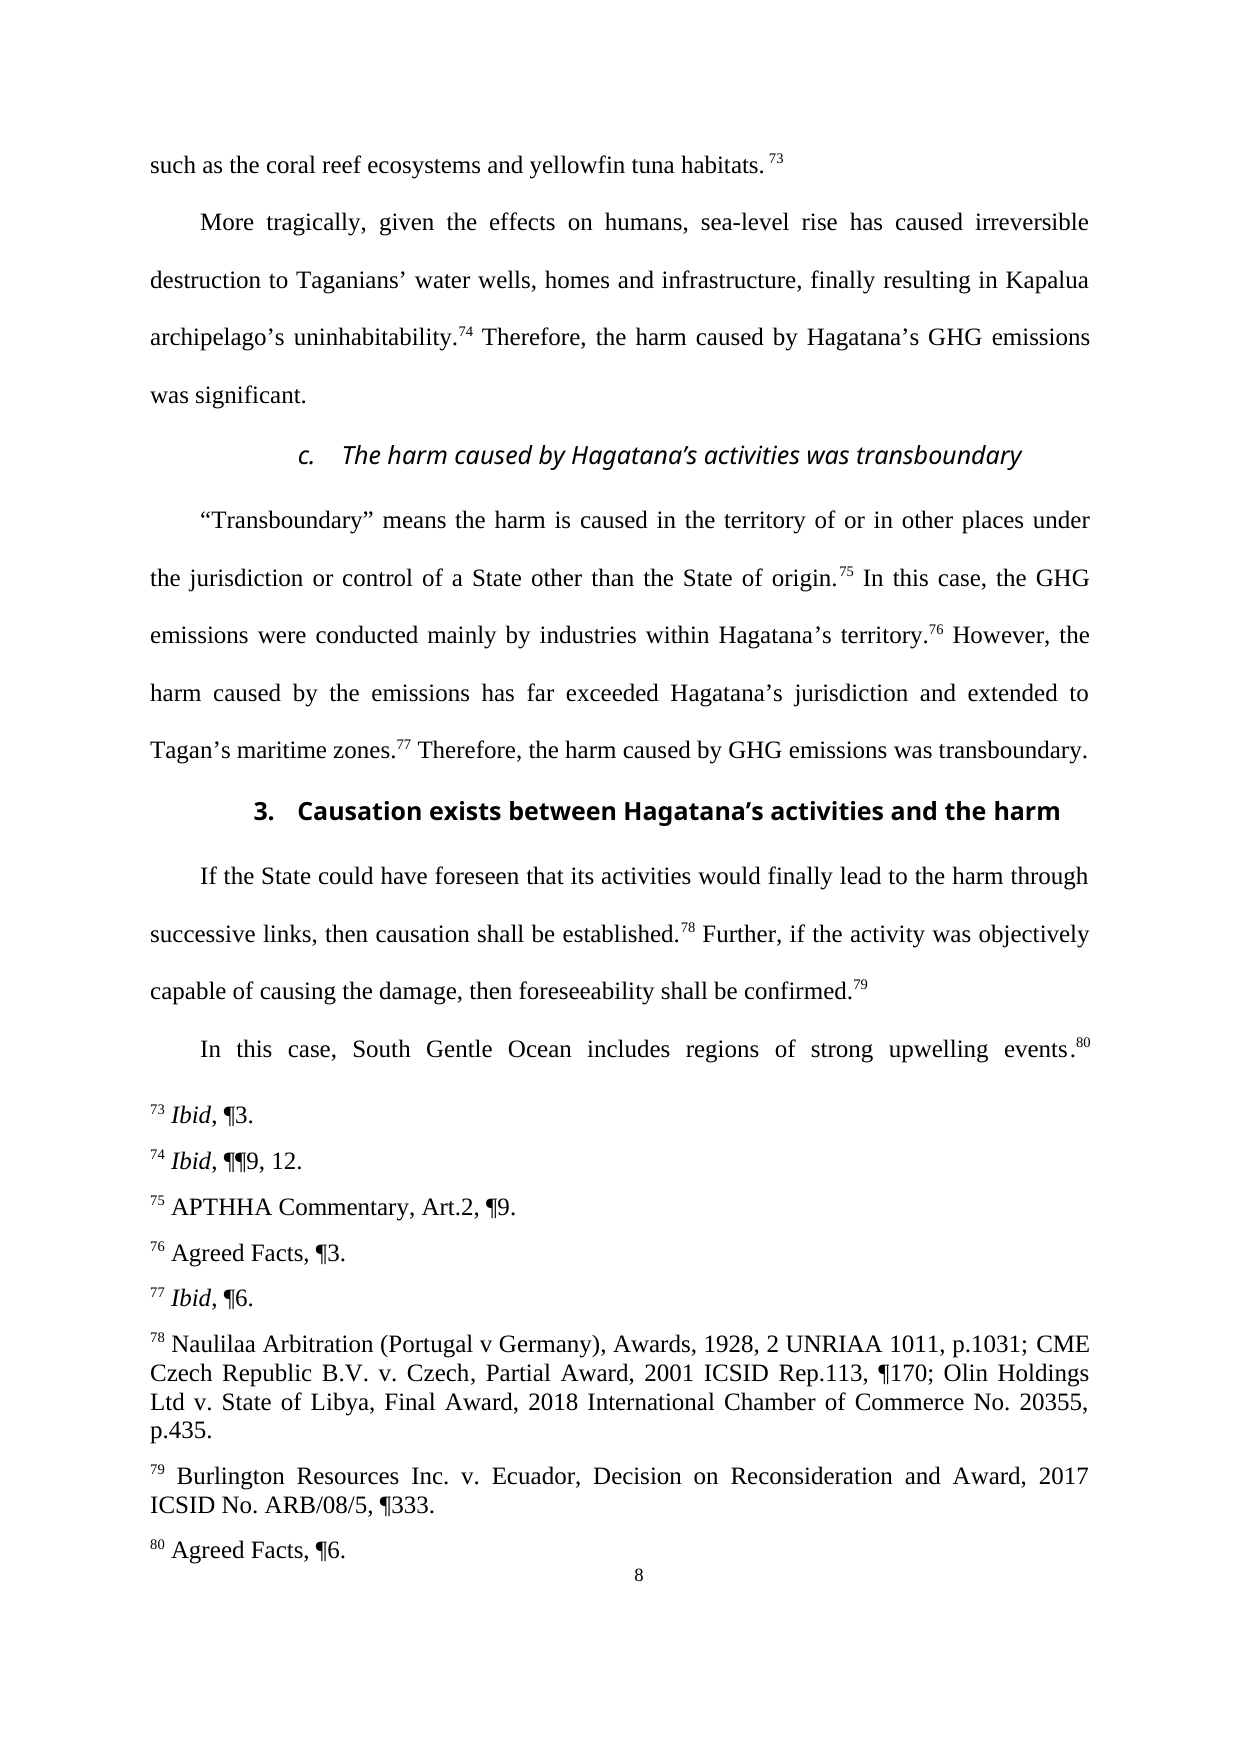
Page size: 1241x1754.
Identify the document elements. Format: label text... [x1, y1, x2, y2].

subtitle Causation exists between Hagatana’s activities and the harm [253, 793, 1090, 827]
text From the perspective of “location”, Hagatana’s industries and population are concentrated in its eastern part, which is quite close to the environmentally sensitive areas, such as the coral reef ecosystems and yellowfin tuna habitats. [150, 150, 1090, 179]
text “Transboundary” means the harm is caused in the territory of or in other places under the jurisdiction or control of a State other than the State of origin. In this case, the GHG emissions were conducted mainly by industries within Hagatana’s territory. However, the harm caused by the emissions has far exceeded Hagatana’s jurisdiction and extended to Tagan’s maritime zones. Therefore, the harm caused by GHG emissions was transboundary. [150, 506, 1090, 764]
subtitle The harm caused by Hagatana’s activities was transboundary [298, 437, 1090, 472]
text If the State could have foreseen that its activities would finally lead to the harm through successive links, then causation shall be established. Further, if the activity was objectively capable of causing the damage, then foreseeability shall be confirmed. [150, 861, 1090, 1005]
text More tragically, given the effects on humans, sea-level rise has caused irreversible destruction to Taganians’ water wells, homes and infrastructure, finally resulting in Kapalua archipelago’s uninhabitability. Therefore, the harm caused by Hagatana’s GHG emissions was significant. [150, 207, 1090, 409]
